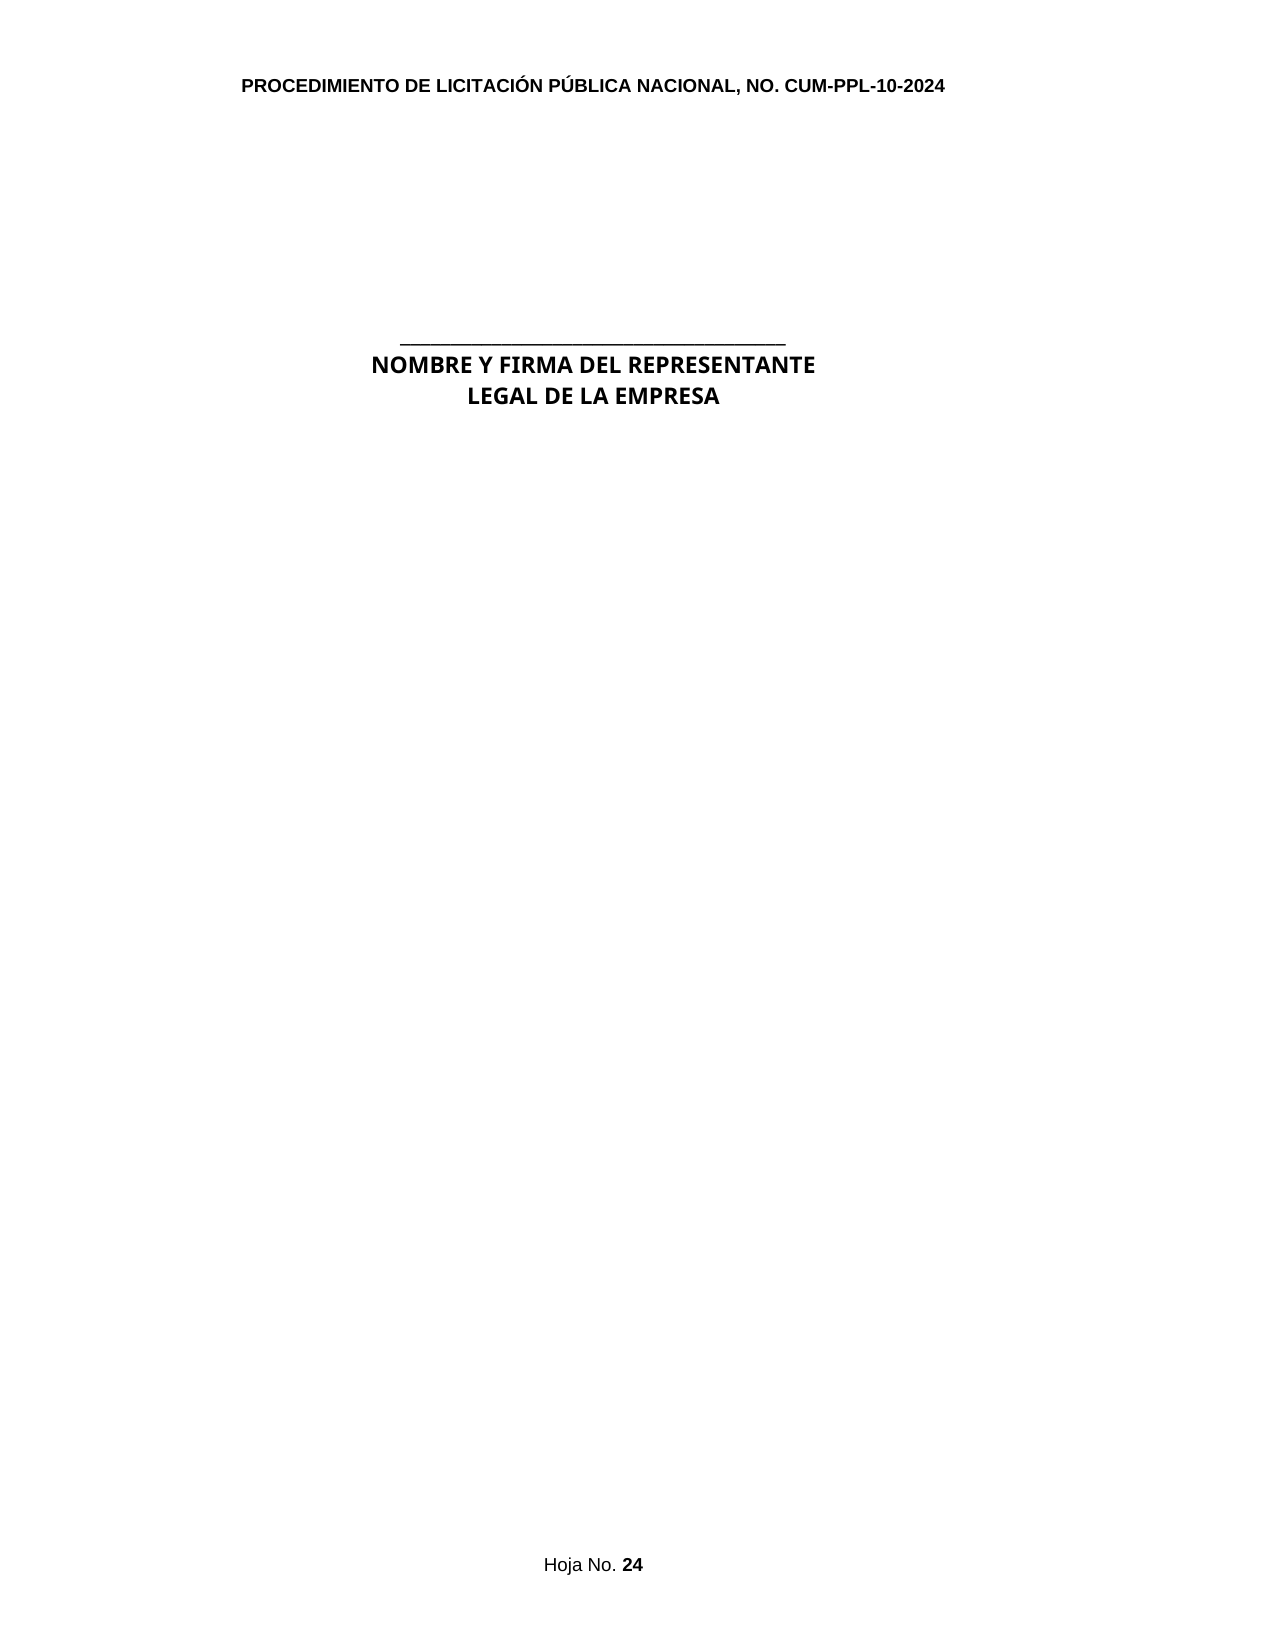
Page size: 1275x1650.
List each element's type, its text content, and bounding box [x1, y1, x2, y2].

text LEGAL DE LA EMPRESA [89, 380, 1098, 411]
text NOMBRE Y FIRMA DEL REPRESENTANTE [89, 349, 1098, 380]
text ______________________________________ [89, 317, 1098, 349]
